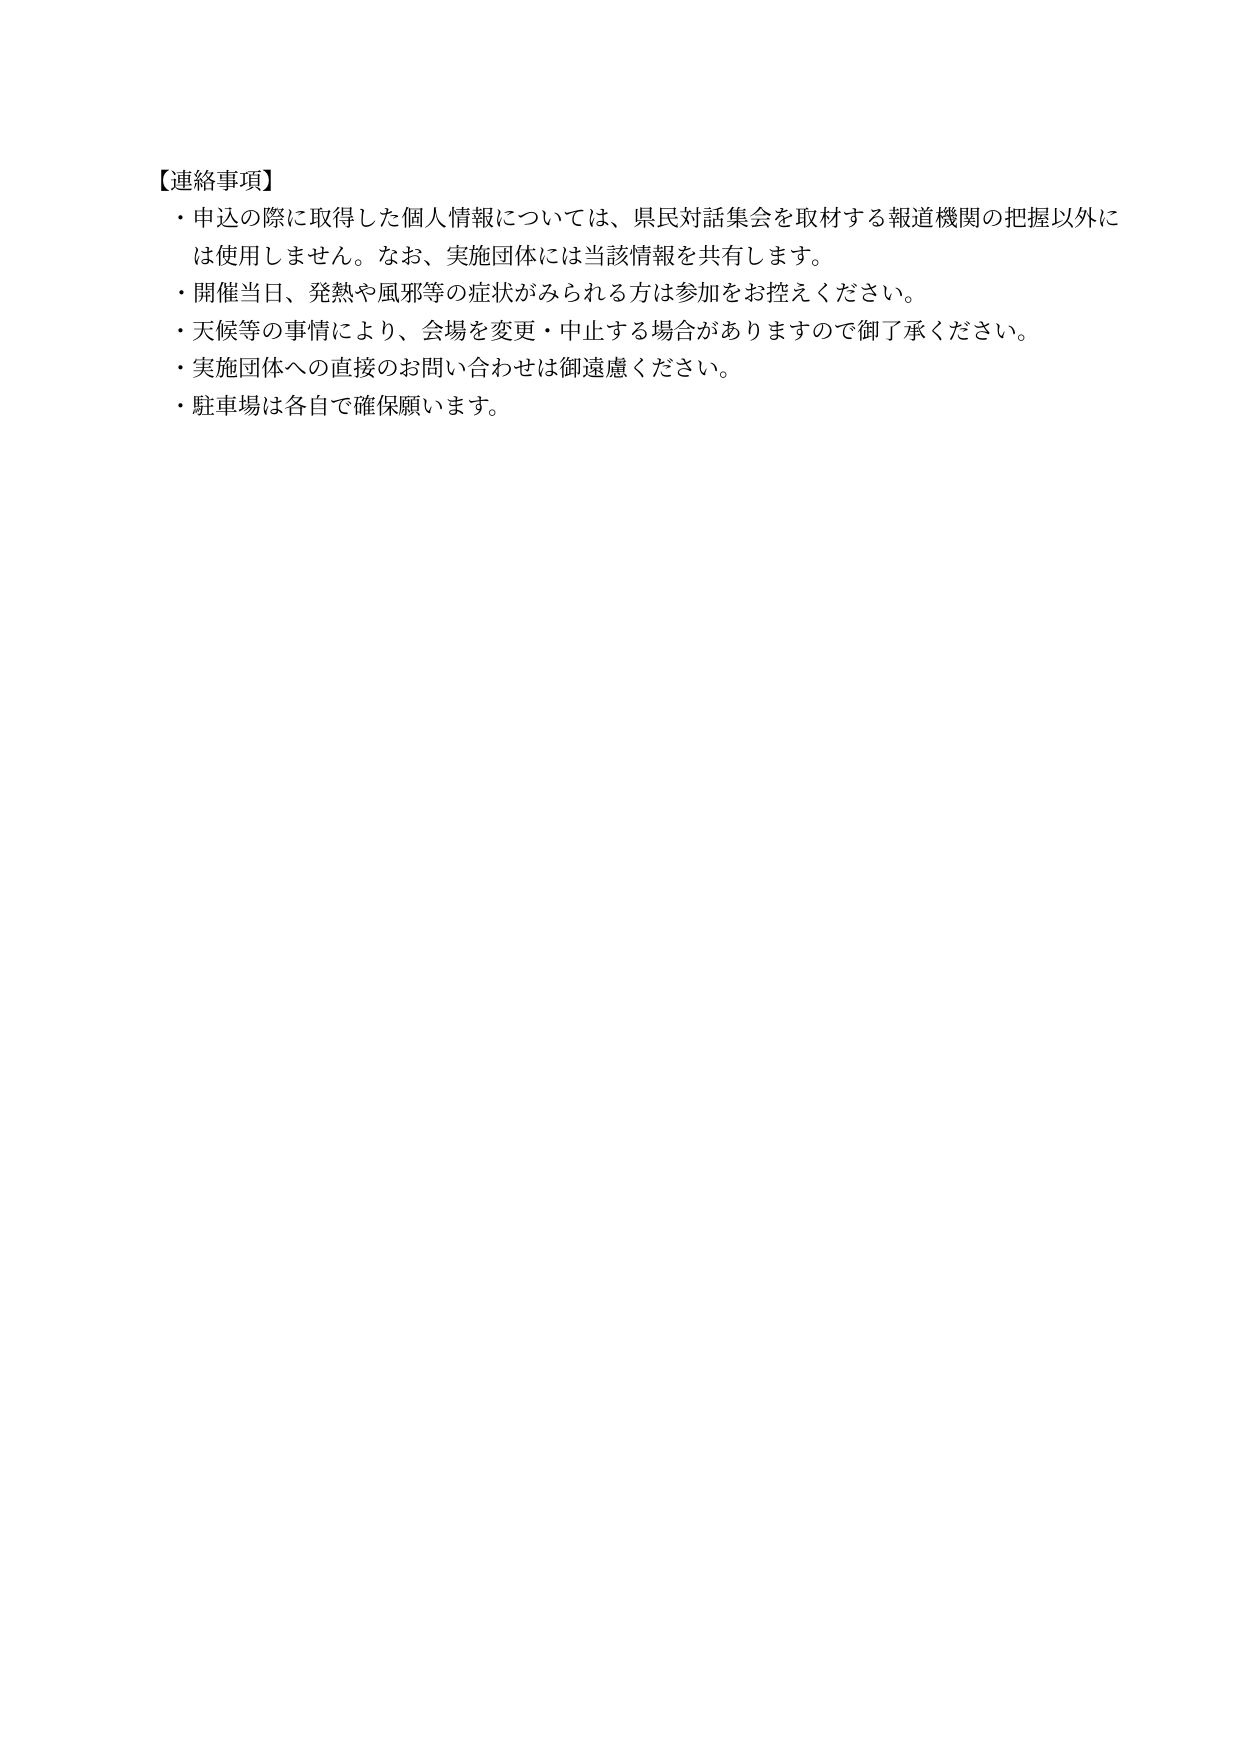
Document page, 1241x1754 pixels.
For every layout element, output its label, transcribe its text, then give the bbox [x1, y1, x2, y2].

text ・開催当日、発熱や風邪等の症状がみられる方は参加をお控えください。 [148, 273, 1122, 311]
text ・実施団体への直接のお問い合わせは御遠慮ください。 [169, 348, 1122, 386]
text ・申込の際に取得した個人情報については、県民対話集会を取材する報道機関の把握以外には使用しません。なお、実施団体には当該情報を共有します。 [169, 198, 1122, 273]
text ・天候等の事情により、会場を変更・中止する場合がありますので御了承ください。 [169, 311, 1122, 348]
text 【連絡事項】 [148, 161, 1122, 198]
text ・駐車場は各自で確保願います。 [169, 386, 1122, 423]
